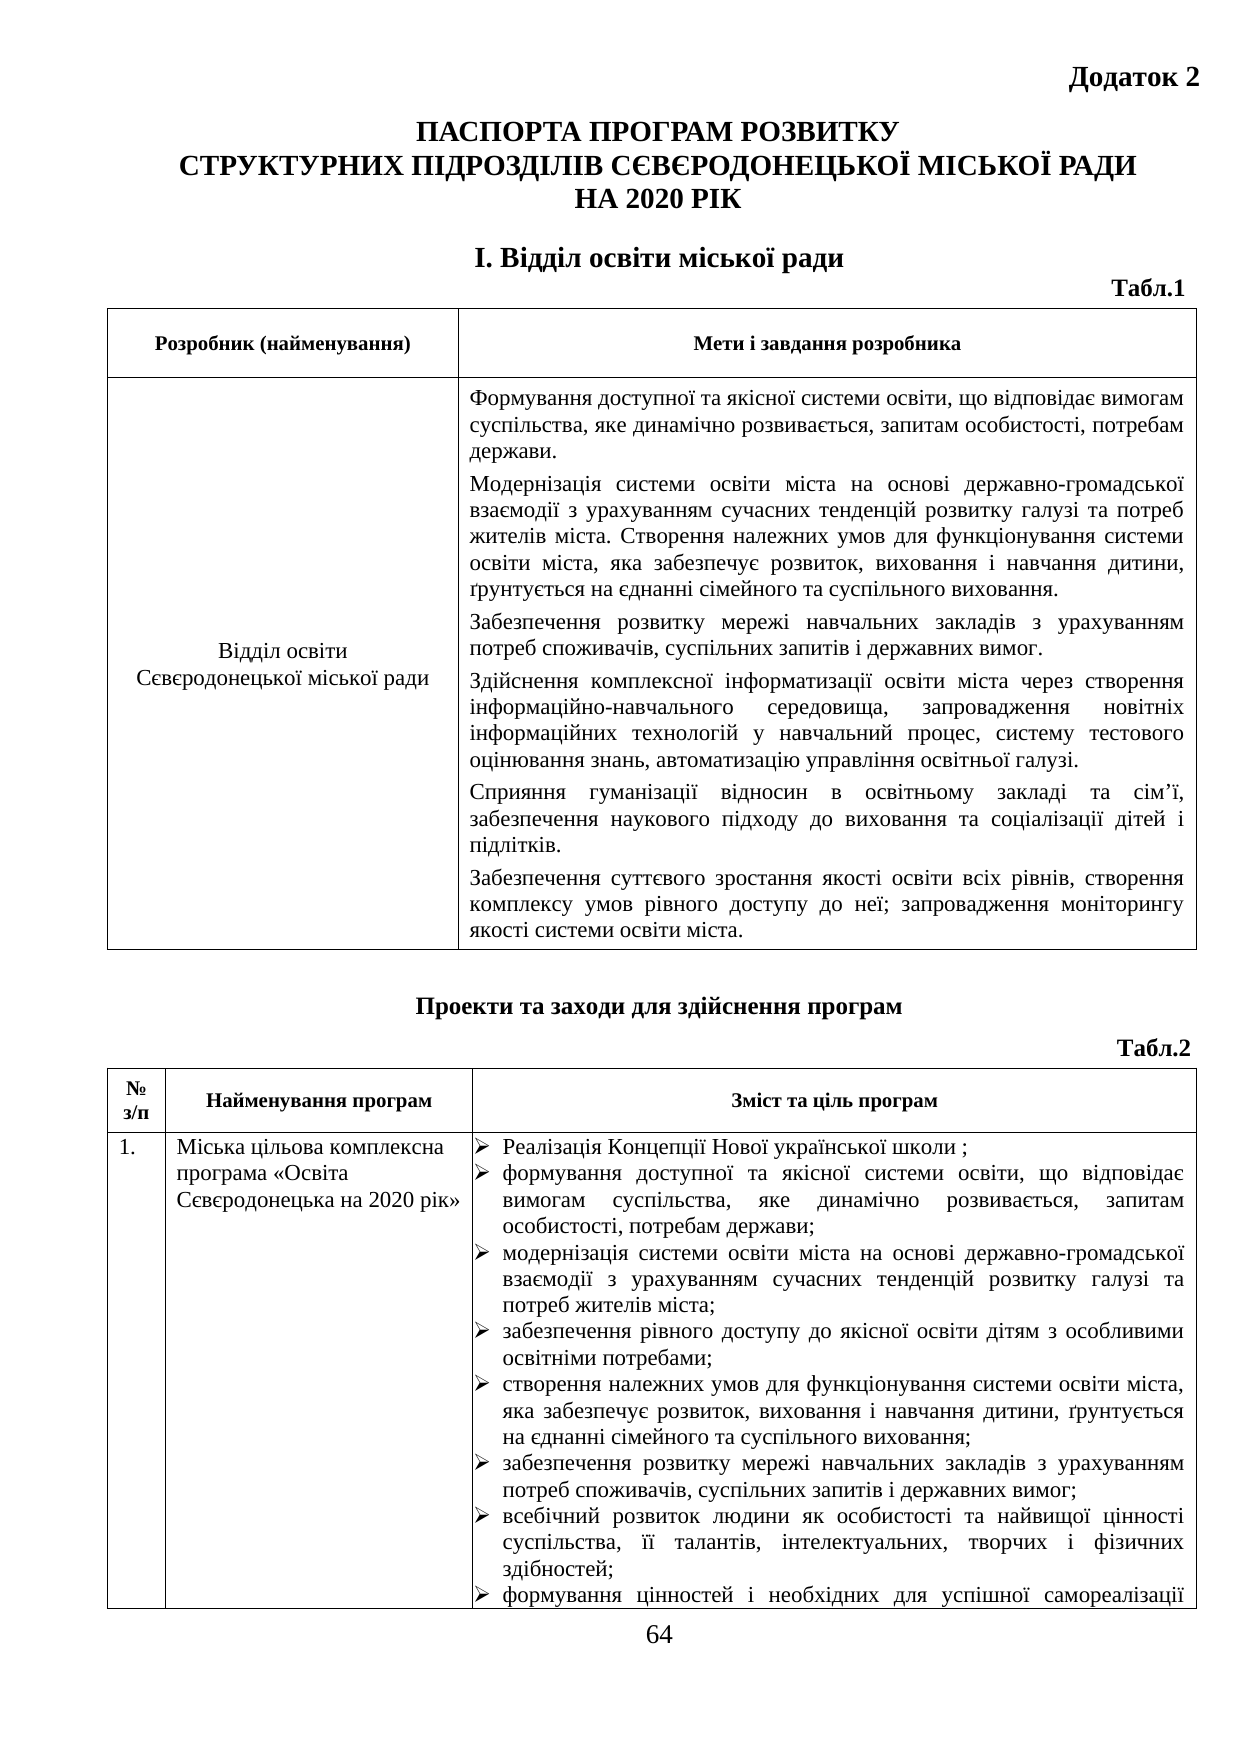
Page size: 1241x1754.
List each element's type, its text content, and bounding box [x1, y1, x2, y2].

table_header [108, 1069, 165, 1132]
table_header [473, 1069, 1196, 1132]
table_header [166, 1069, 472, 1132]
text Проекти та заходи для здійснення програм [118, 991, 1200, 1020]
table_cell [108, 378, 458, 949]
text Додаток 2 [768, 59, 1200, 93]
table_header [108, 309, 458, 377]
text Табл.1 [118, 273, 1185, 302]
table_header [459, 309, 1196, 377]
subtitle НА 2020 РІК [118, 181, 1198, 215]
subtitle ПАСПОРТА ПРОГРАМ РОЗВИТКУ [118, 114, 1198, 148]
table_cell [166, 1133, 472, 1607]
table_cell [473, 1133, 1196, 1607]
subtitle СТРУКТУРНИХ ПІДРОЗДІЛІВ СЄВЄРОДОНЕЦЬКОЇ МІСЬКОЇ РАДИ [118, 148, 1198, 181]
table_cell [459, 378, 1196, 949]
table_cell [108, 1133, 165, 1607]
text Табл.2 [118, 1033, 1191, 1061]
subtitle І. Відділ освіти міської ради [118, 240, 1200, 273]
